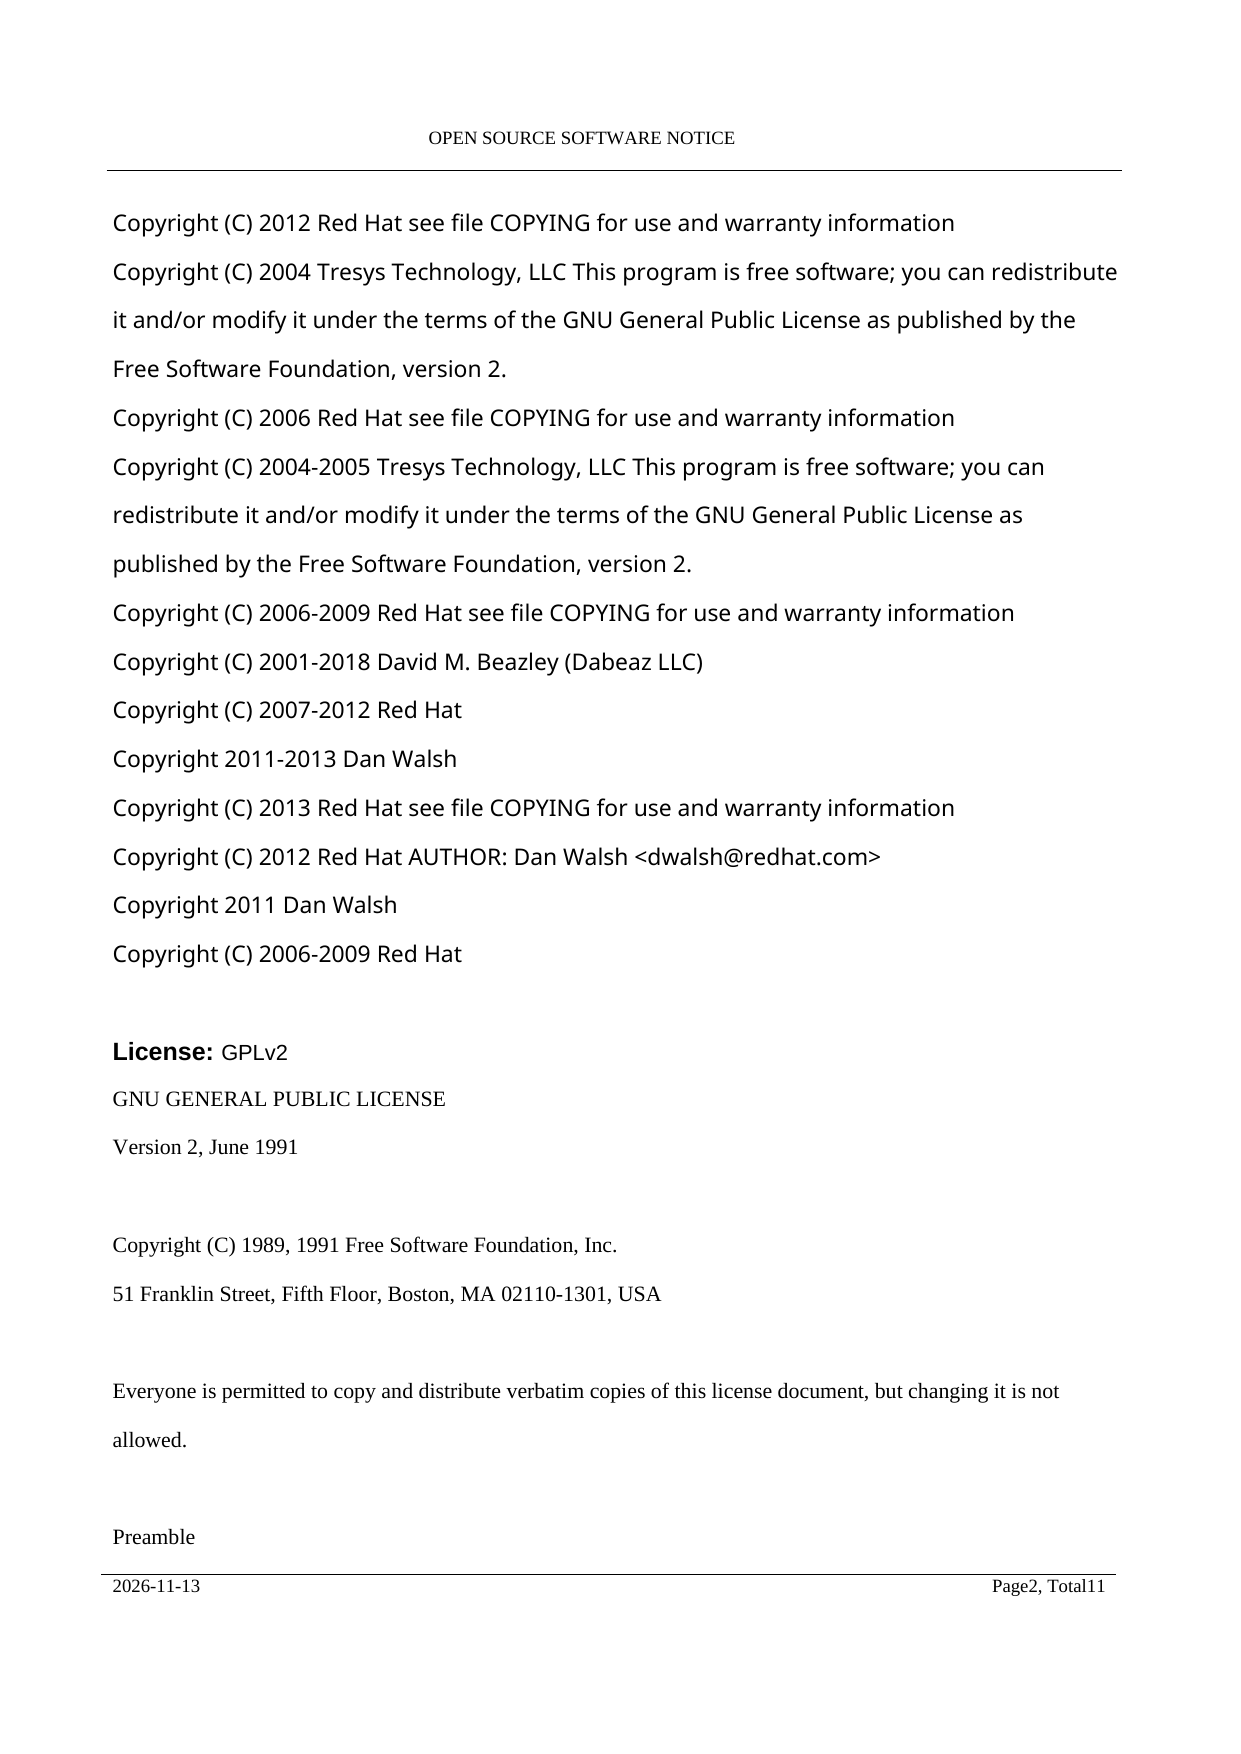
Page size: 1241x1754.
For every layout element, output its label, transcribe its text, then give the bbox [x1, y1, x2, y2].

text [112, 1082, 1128, 1553]
text License: GPLv2 [112, 1035, 1128, 1068]
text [112, 206, 1128, 1019]
